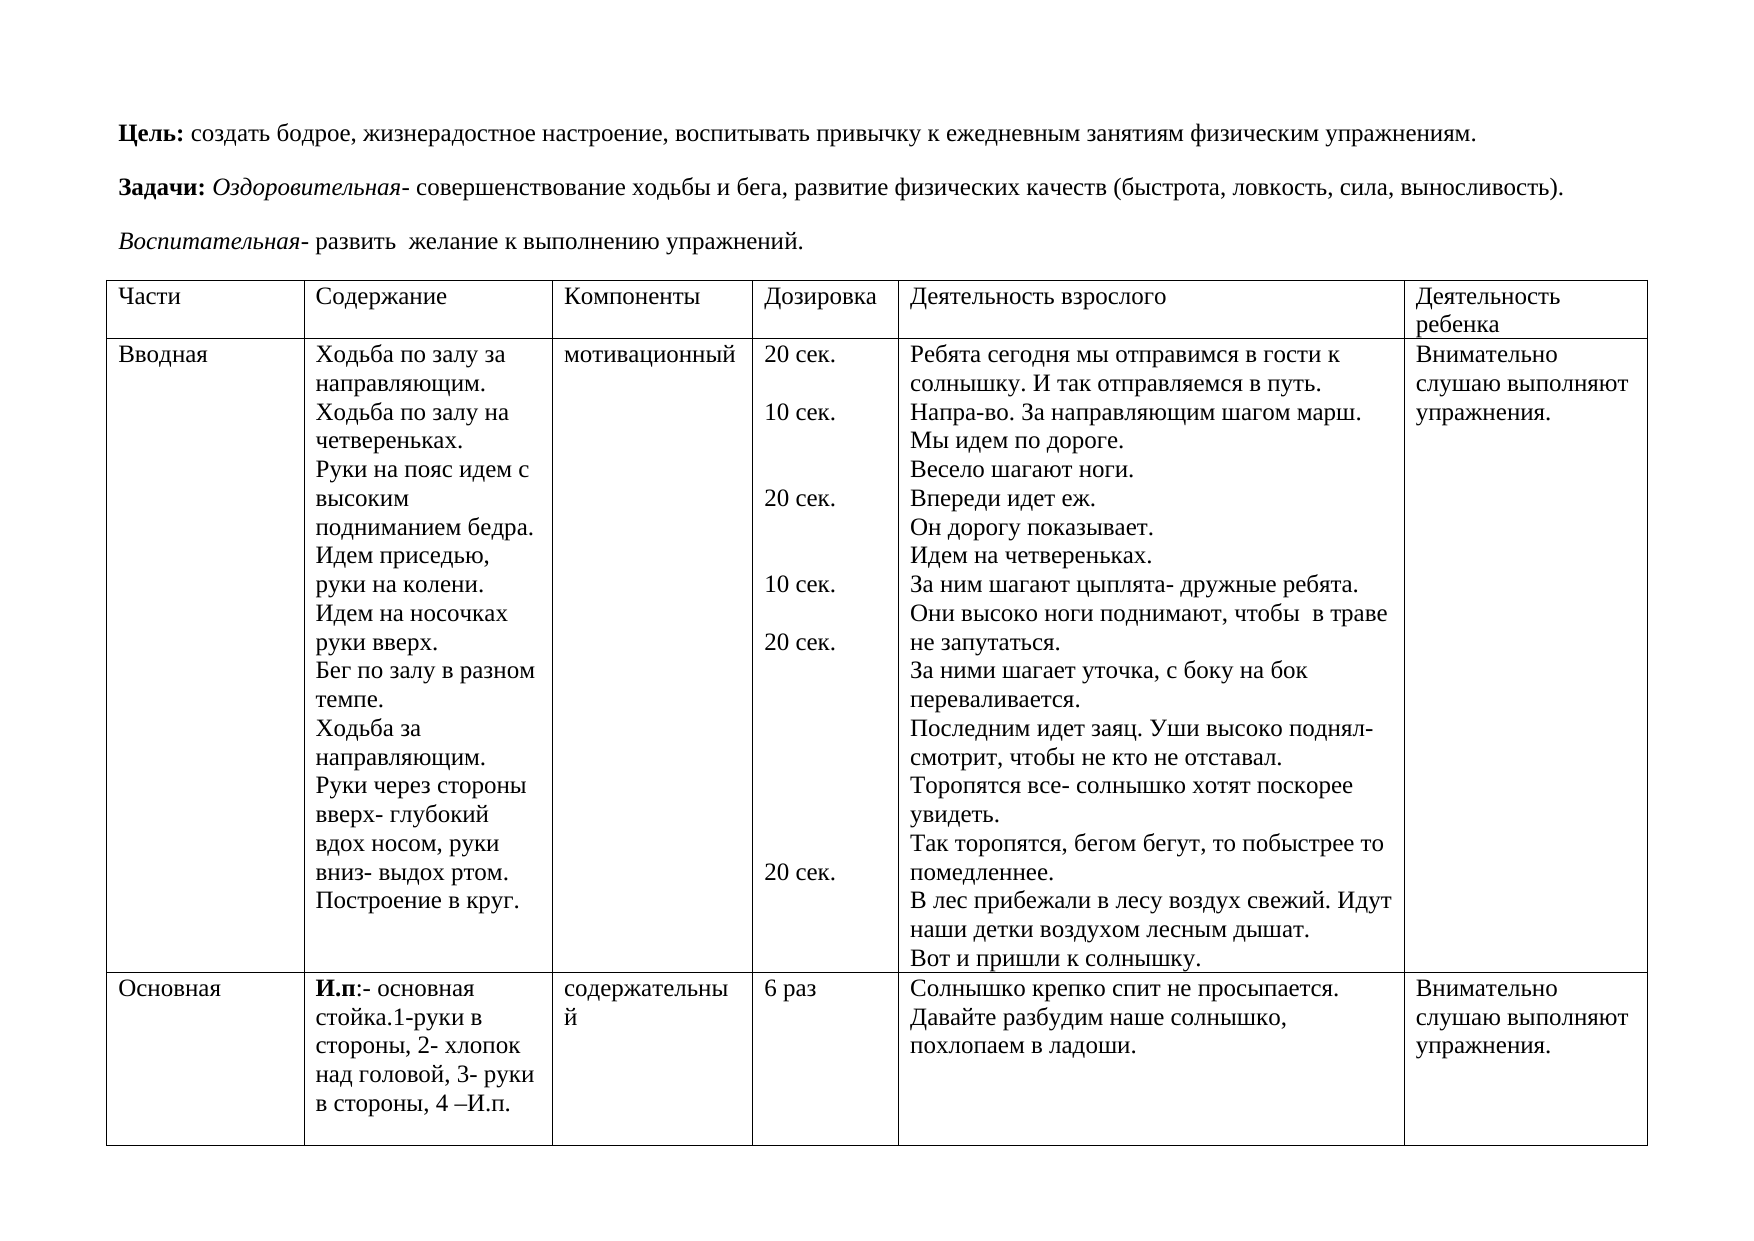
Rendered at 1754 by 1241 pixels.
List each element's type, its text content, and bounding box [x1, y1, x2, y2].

table_cell Ходьба по залу за направляющим. Ходьба по залу на четвереньках. Руки на пояс идем с высоким подниманием бедра. Идем приседью, руки на колени. Идем на носочках руки вверх. Бег по залу в разном темпе. Ходьба за направляющим. Руки через стороны вверх- глубокий вдох носом, руки вниз- выдох ртом. Построение в круг. [305, 339, 552, 972]
text Цель: создать бодрое, жизнерадостное настроение, воспитывать привычку к ежедневным занятиям физическим упражнениям. [118, 118, 1636, 147]
text Задачи: Оздоровительная- совершенствование ходьбы и бега, развитие физических качеств (быстрота, ловкость, сила, выносливость). [118, 172, 1636, 201]
table_header Дозировка [753, 281, 898, 338]
table_cell Внимательно слушаю выполняют упражнения. [1405, 339, 1647, 972]
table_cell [305, 973, 552, 1145]
table_header Содержание [305, 281, 552, 338]
table_header Компоненты [553, 281, 752, 338]
table_header Части [107, 281, 304, 338]
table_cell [1405, 973, 1647, 1145]
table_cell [899, 973, 1404, 1145]
table_cell Вводная [107, 339, 304, 972]
table_cell 20 сек. 10 сек. 20 сек. 10 сек. 20 сек. 20 сек. [753, 339, 898, 972]
table_cell Ребята сегодня мы отправимся в гости к солнышку. И так отправляемся в путь. Напра-во. За направляющим шагом марш. Мы идем по дороге. Весело шагают ноги. Впереди идет еж. Он дорогу показывает. Идем на четвереньках. За ним шагают цыплята- дружные ребята. Они высоко ноги поднимают, чтобы в траве не запутаться. За ними шагает уточка, с боку на бок переваливается. Последним идет заяц. Уши высоко поднял- смотрит, чтобы не кто не отставал. Торопятся все- солнышко хотят поскорее увидеть. Так торопятся, бегом бегут, то побыстрее то помедленнее. В лес прибежали в лесу воздух свежий. Идут наши детки воздухом лесным дышат. Вот и пришли к солнышку. [899, 339, 1404, 972]
text Воспитательная- развить желание к выполнению упражнений. [118, 226, 1636, 254]
table_cell мотивационный [553, 339, 752, 972]
table_header Деятельность взрослого [899, 281, 1404, 338]
table_header Деятельность ребенка [1405, 281, 1647, 338]
table_cell содержательный [553, 973, 752, 1145]
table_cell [753, 973, 898, 1145]
table_cell Основная [107, 973, 304, 1145]
